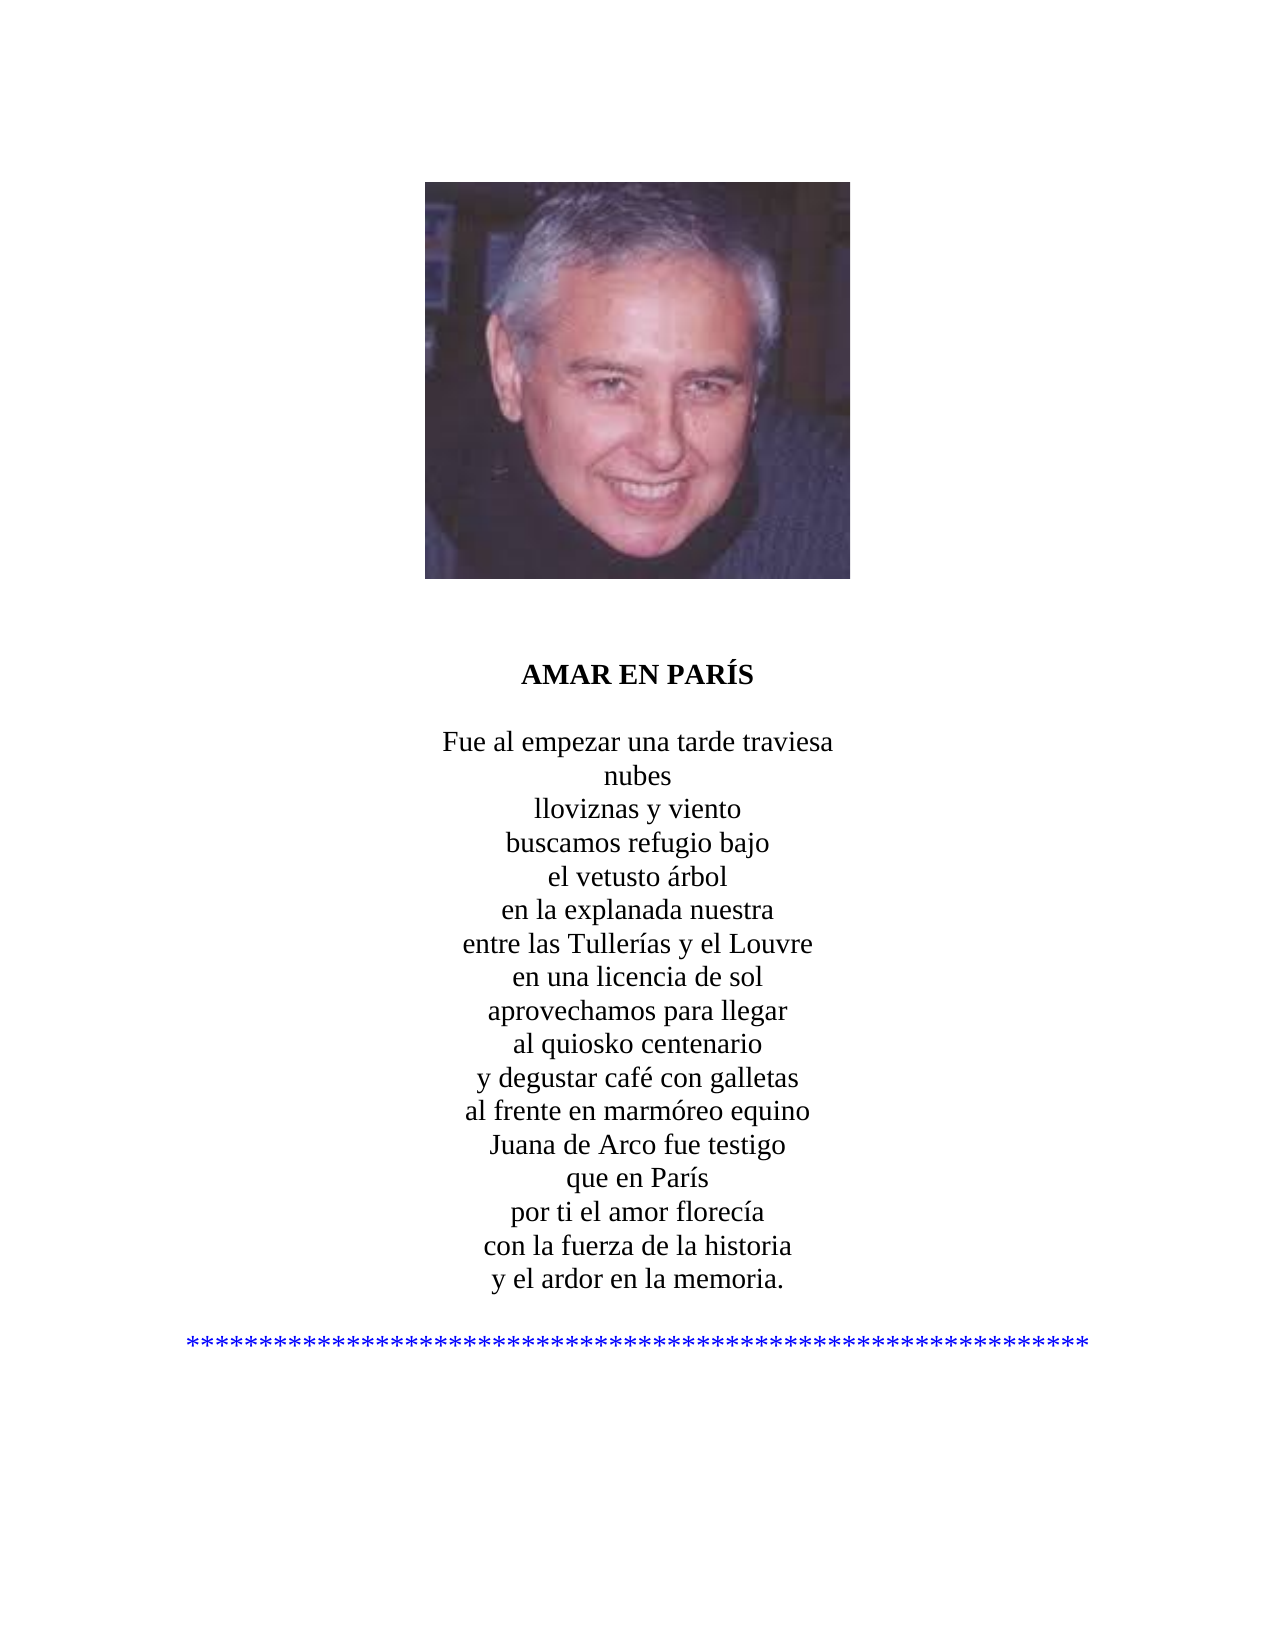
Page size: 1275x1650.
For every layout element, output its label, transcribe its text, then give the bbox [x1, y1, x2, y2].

text con la fuerza de la historia [179, 1228, 1096, 1261]
text en una licencia de sol [179, 959, 1096, 993]
text al frente en marmóreo equino [179, 1093, 1096, 1127]
text nubes [179, 758, 1096, 792]
text entre las Tullerías y el Louvre [179, 926, 1096, 959]
text aprovechamos para llegar [179, 993, 1096, 1026]
text en la explanada nuestra [179, 892, 1096, 926]
text al quiosko centenario [179, 1026, 1096, 1060]
text que en París [179, 1161, 1096, 1194]
picture [425, 182, 851, 579]
text lloviznas y viento [179, 792, 1096, 825]
text el vetusto árbol [179, 859, 1096, 892]
text buscamos refugio bajo [179, 825, 1096, 859]
text por ti el amor florecía [179, 1194, 1096, 1228]
text Juana de Arco fue testigo [179, 1127, 1096, 1161]
text AMAR EN PARÍS [179, 657, 1096, 691]
text y el ardor en la memoria. [179, 1261, 1096, 1295]
text ************************************************************** [179, 1328, 1096, 1362]
text y degustar café con galletas [179, 1060, 1096, 1093]
text Fue al empezar una tarde traviesa [179, 724, 1096, 758]
